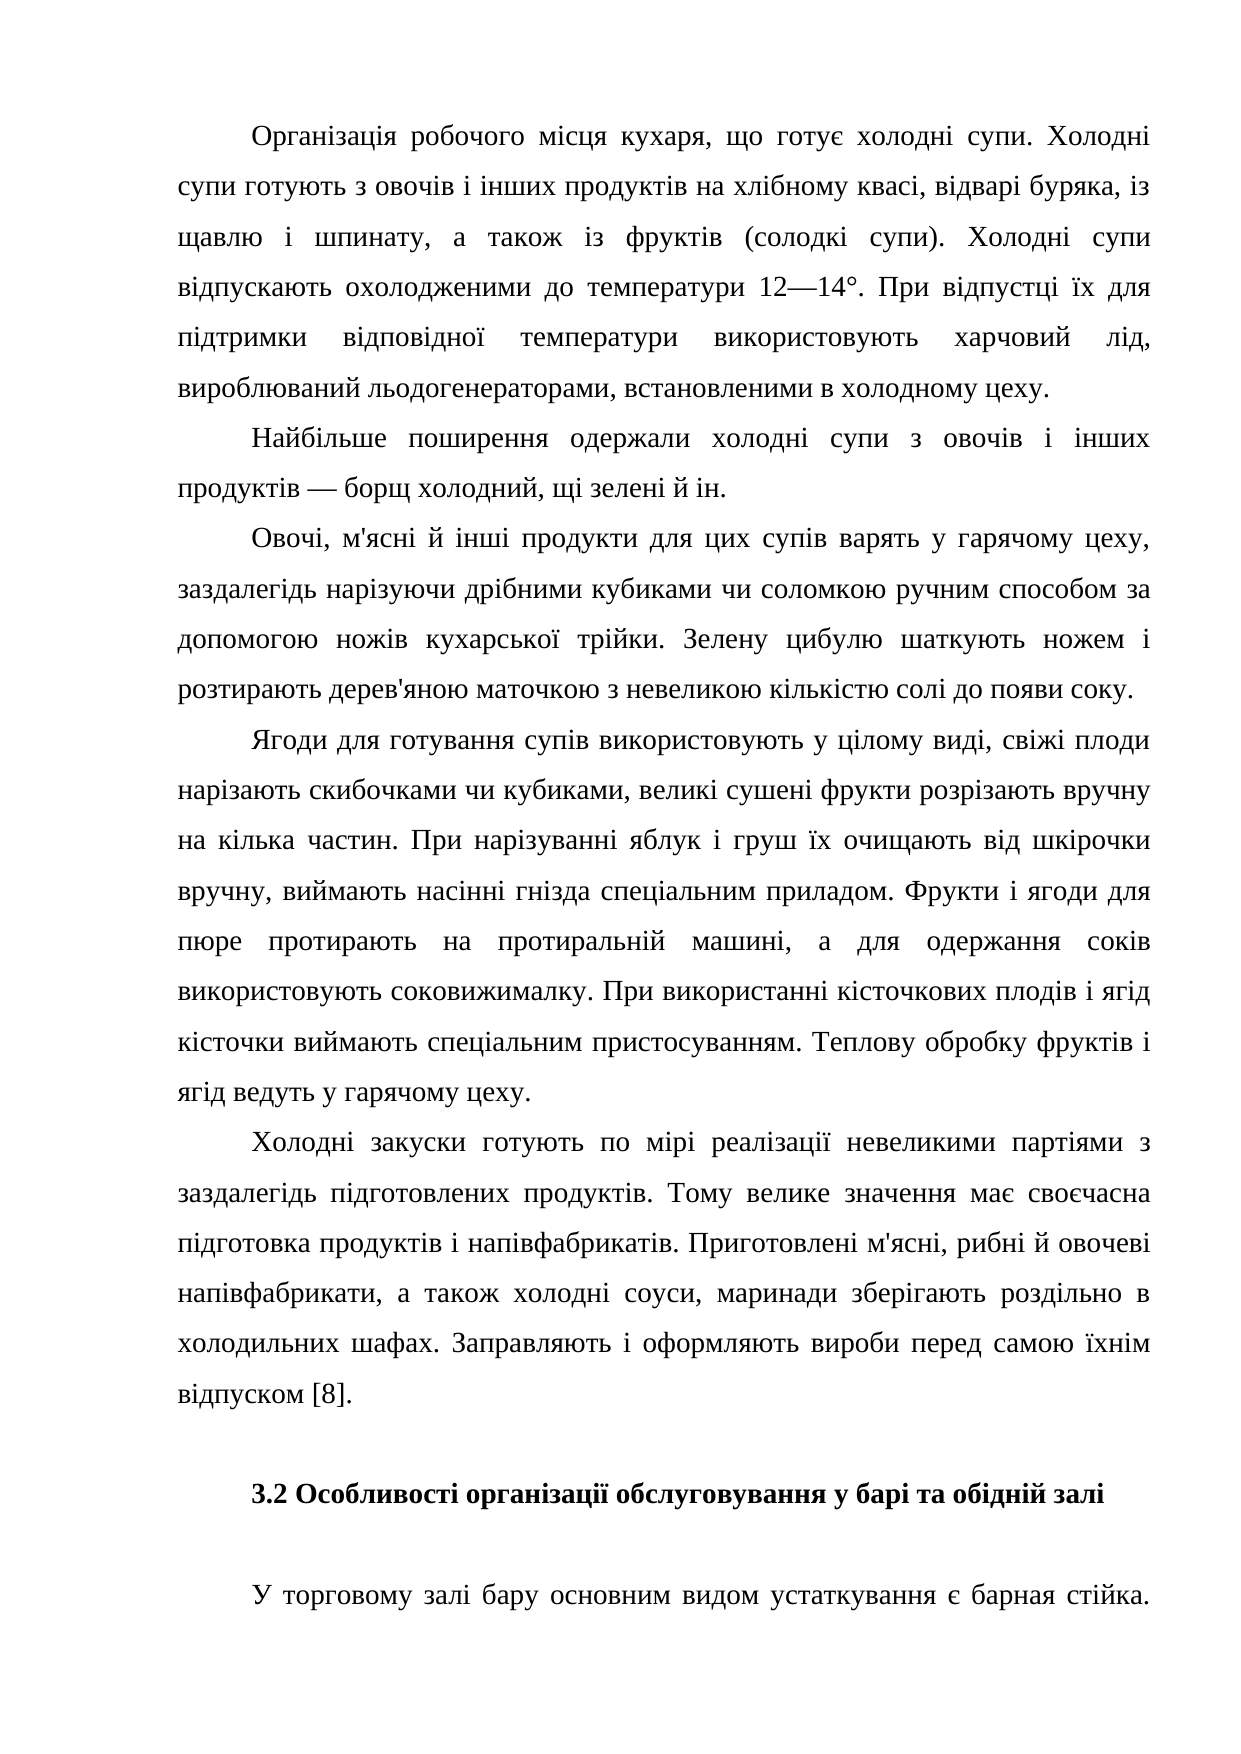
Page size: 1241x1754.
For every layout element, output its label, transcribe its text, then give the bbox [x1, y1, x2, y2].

text Холодні закуски готують по мірі реалізації невеликими партіями з заздалегідь підготовлених продуктів. Тому велике значення має своєчасна підготовка продуктів і напівфабрикатів. Приготовлені м'ясні, рибні й овочеві напівфабрикати, а також холодні соуси, маринади зберігають роздільно в холодильних шафах. Заправляють і оформляють вироби перед самою їхнім відпуском [8]. [177, 1124, 1152, 1409]
text Організація робочого місця кухаря, що готує холодні супи. Холодні супи готують з овочів і інших продуктів на хлібному квасі, відварі буряка, із щавлю і шпинату, а також із фруктів (солодкі супи). Холодні супи відпускають охолодженими до температури 12—14°. При відпустці їх для підтримки відповідної температури використовують харчовий лід, вироблюваний льодогенераторами, встановленими в холодному цеху. [177, 118, 1152, 403]
text 3.2 Особливості організації обслуговування у барі та обідній залі [251, 1477, 1152, 1510]
text Найбільше поширення одержали холодні супи з овочів і інших продуктів — борщ холодний, щі зелені й ін. [177, 420, 1152, 504]
text Ягоди для готування супів використовують у цілому виді, свіжі плоди нарізають скибочками чи кубиками, великі сушені фрукти розрізають вручну на кілька частин. При нарізуванні яблук і груш їх очищають від шкірочки вручну, виймають насінні гнізда спеціальним приладом. Фрукти і ягоди для пюре протирають на протиральній машині, а для одержання соків використовують соковижималку. При використанні кісточкових плодів і ягід кісточки виймають спеціальним пристосуванням. Теплову обробку фруктів і ягід ведуть у гарячому цеху. [177, 722, 1152, 1108]
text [177, 1577, 1152, 1611]
text Овочі, м'ясні й інші продукти для цих супів варять у гарячому цеху, заздалегідь нарізуючи дрібними кубиками чи соломкою ручним способом за допомогою ножів кухарської трійки. Зелену цибулю шаткують ножем і розтирають дерев'яною маточкою з невеликою кількістю солі до появи соку. [177, 521, 1152, 705]
